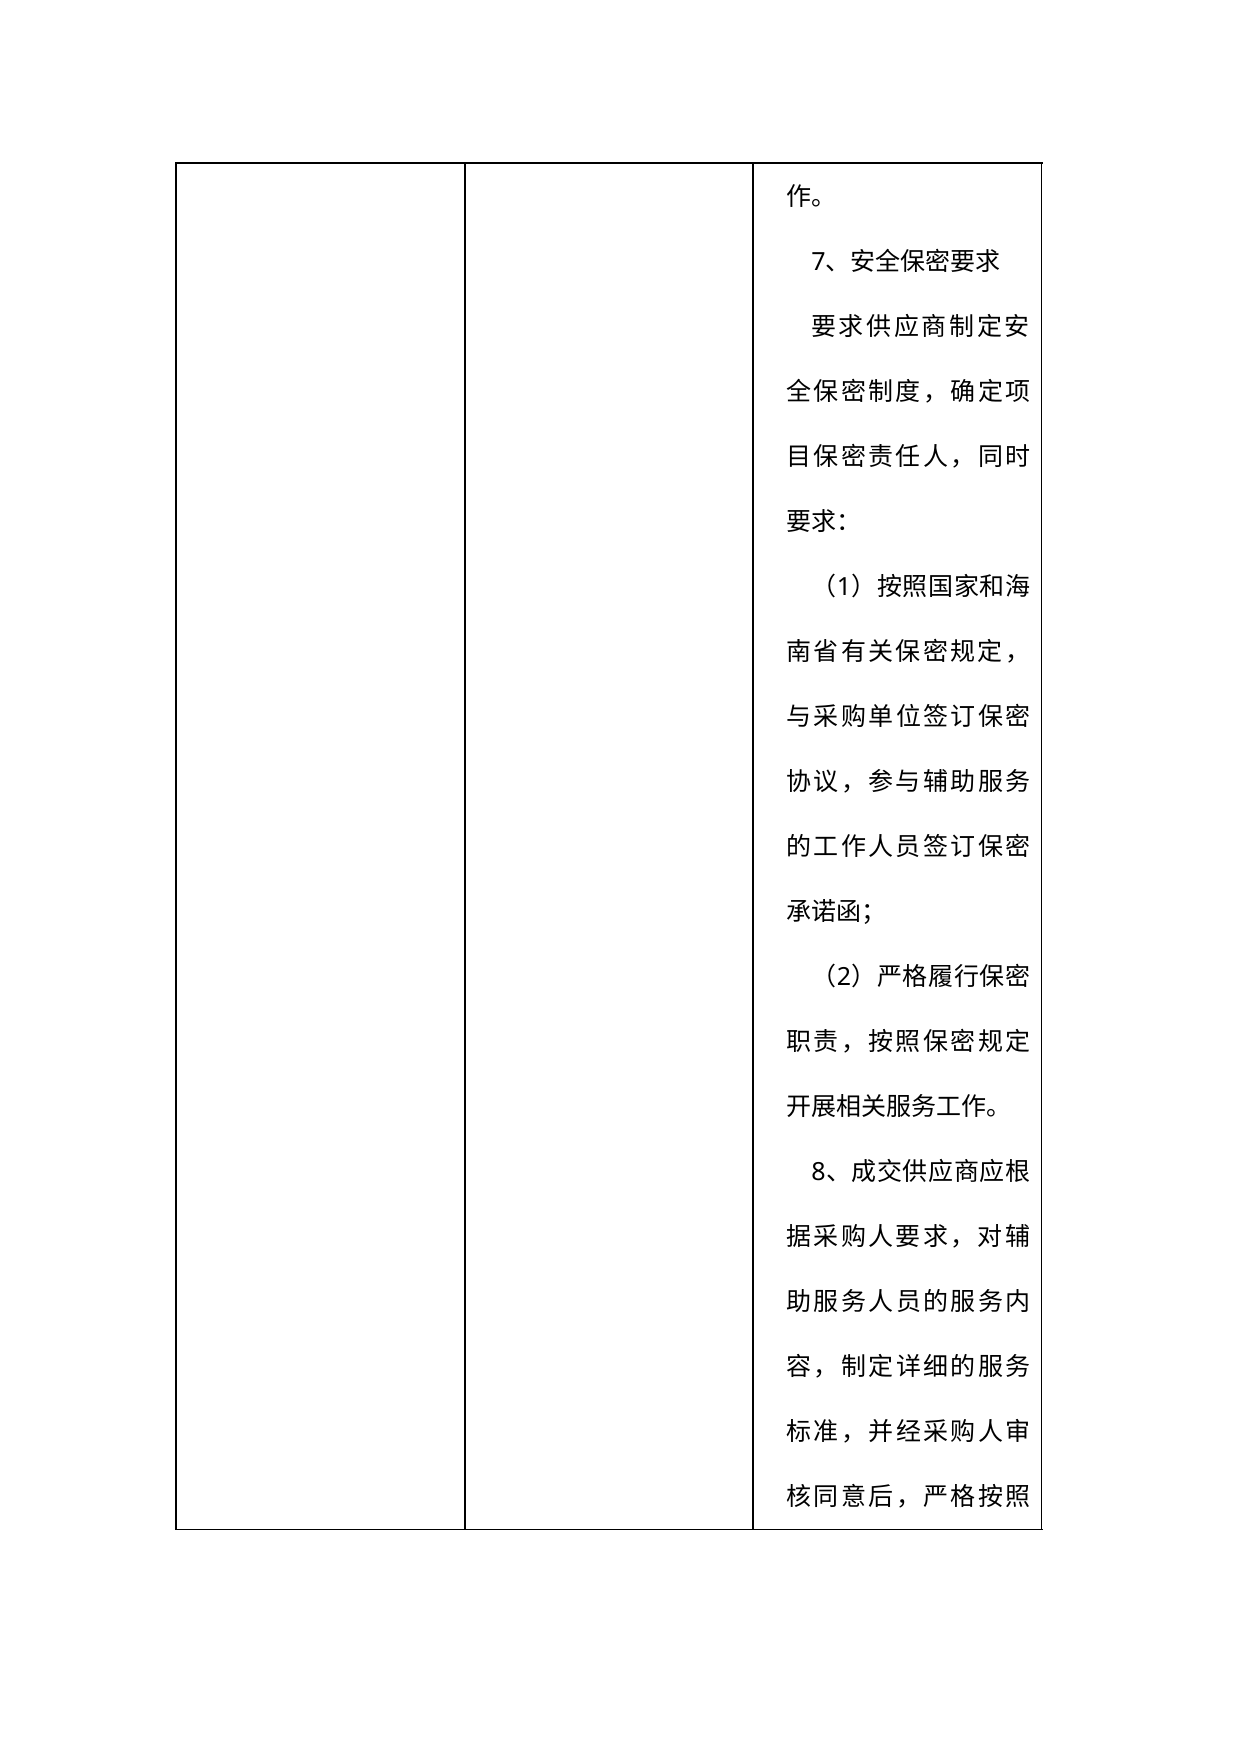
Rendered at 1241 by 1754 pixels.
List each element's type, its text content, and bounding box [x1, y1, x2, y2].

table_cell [754, 164, 1041, 1528]
table_cell [466, 164, 752, 1528]
table_cell 1 [177, 164, 464, 1528]
